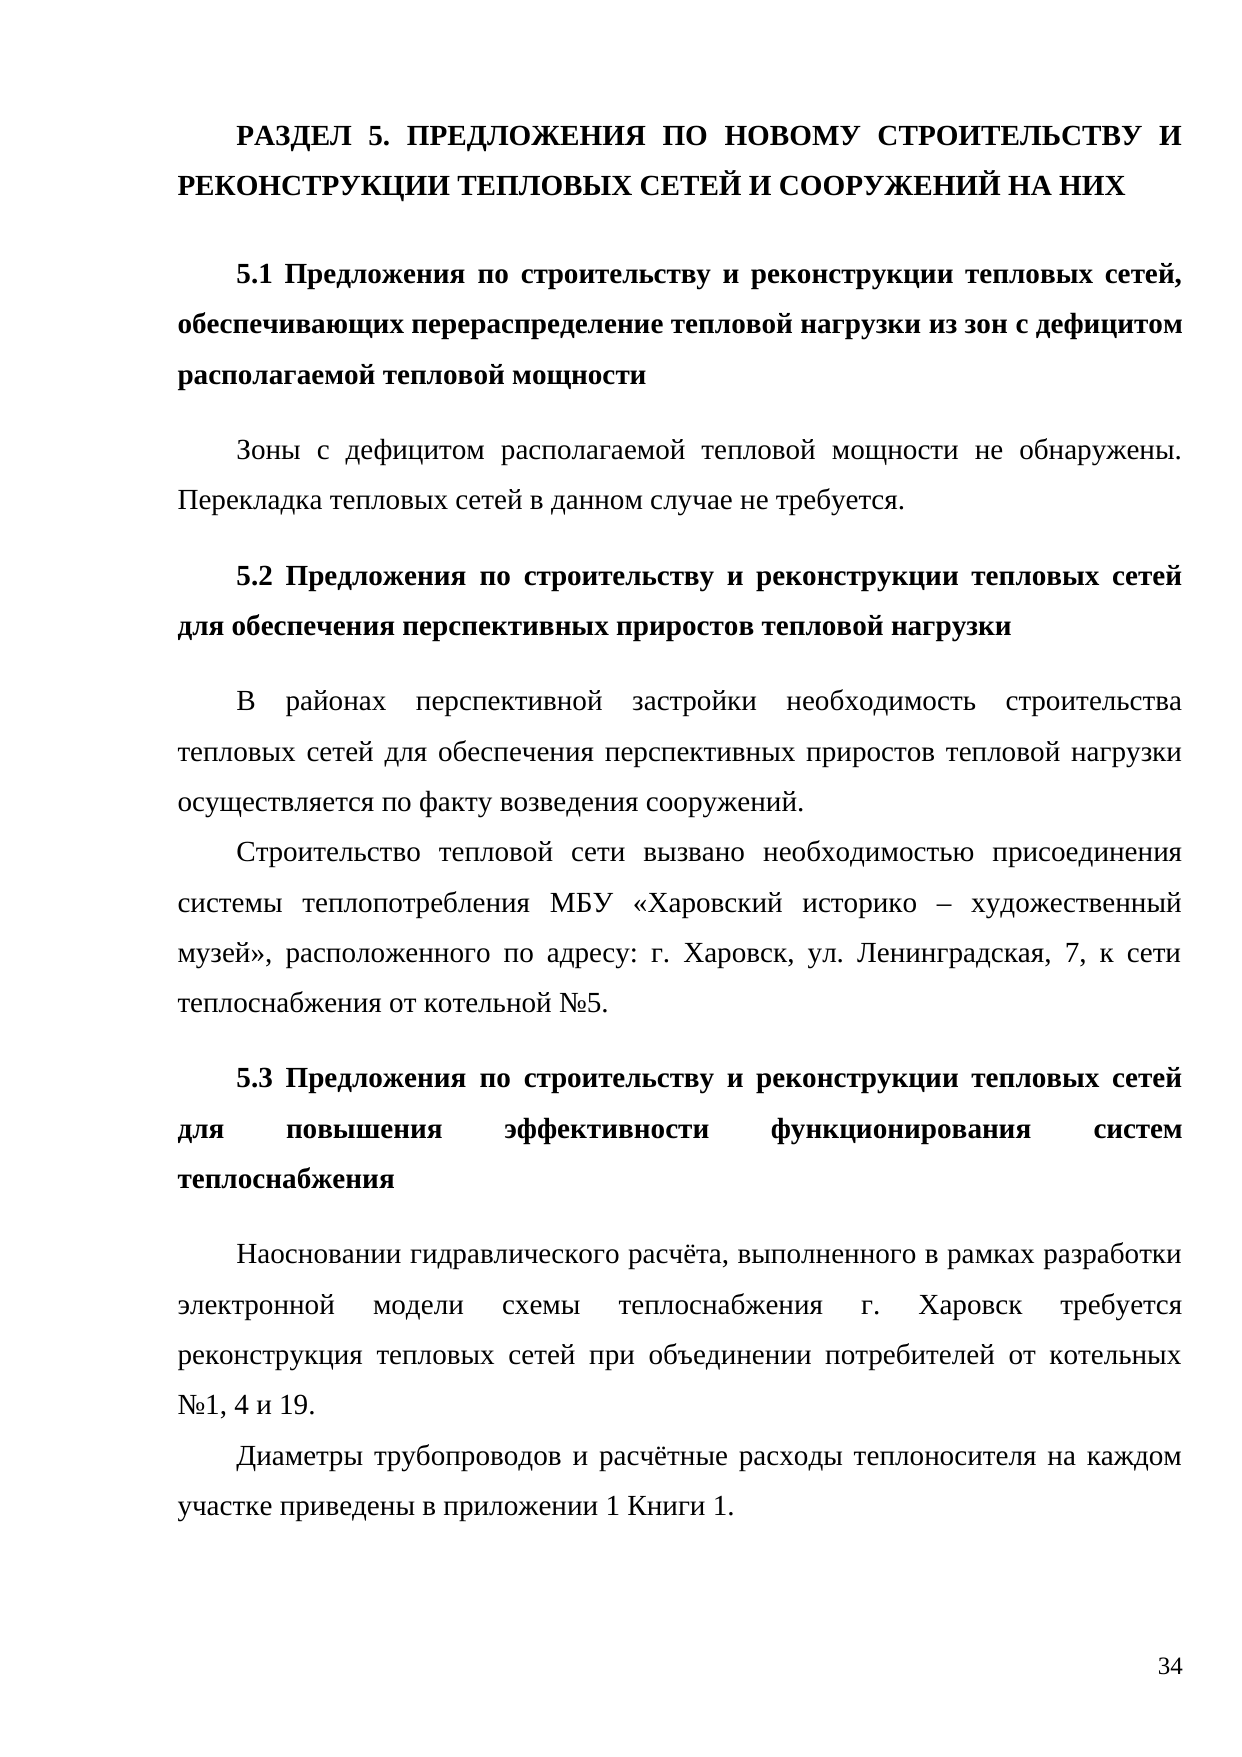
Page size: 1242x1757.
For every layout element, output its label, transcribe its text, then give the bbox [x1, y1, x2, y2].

text 5.1 Предложения по строительству и реконструкции тепловых сетей, обеспечивающих перераспределение тепловой нагрузки из зон с дефицитом располагаемой тепловой мощности [177, 256, 1183, 390]
text Зоны с дефицитом располагаемой тепловой мощности не обнаружены. Перекладка тепловых сетей в данном случае не требуется. [177, 432, 1183, 516]
text РАЗДЕЛ 5. ПРЕДЛОЖЕНИЯ ПО НОВОМУ СТРОИТЕЛЬСТВУ И РЕКОНСТРУКЦИИ ТЕПЛОВЫХ СЕТЕЙ И СООРУЖЕНИЙ НА НИХ [177, 118, 1183, 202]
text Диаметры трубопроводов и расчётные расходы теплоносителя на каждом участке приведены в приложении 1 Книги 1. [177, 1438, 1183, 1522]
text 5.3 Предложения по строительству и реконструкции тепловых сетей для повышения эффективности функционирования систем теплоснабжения [177, 1061, 1183, 1195]
text Наосновании гидравлического расчёта, выполненного в рамках разработки электронной модели схемы теплоснабжения г. Харовск требуется реконструкция тепловых сетей при объединении потребителей от котельных №1, 4 и 19. [177, 1237, 1183, 1421]
text 5.2 Предложения по строительству и реконструкции тепловых сетей для обеспечения перспективных приростов тепловой нагрузки [177, 558, 1183, 642]
text В районах перспективной застройки необходимость строительства тепловых сетей для обеспечения перспективных приростов тепловой нагрузки осуществляется по факту возведения сооружений. [177, 683, 1183, 818]
text Строительство тепловой сети вызвано необходимостью присоединения системы теплопотребления МБУ «Харовский историко – художественный музей», расположенного по адресу: г. Харовск, ул. Ленинградская, 7, к сети теплоснабжения от котельной №5. [177, 834, 1183, 1019]
